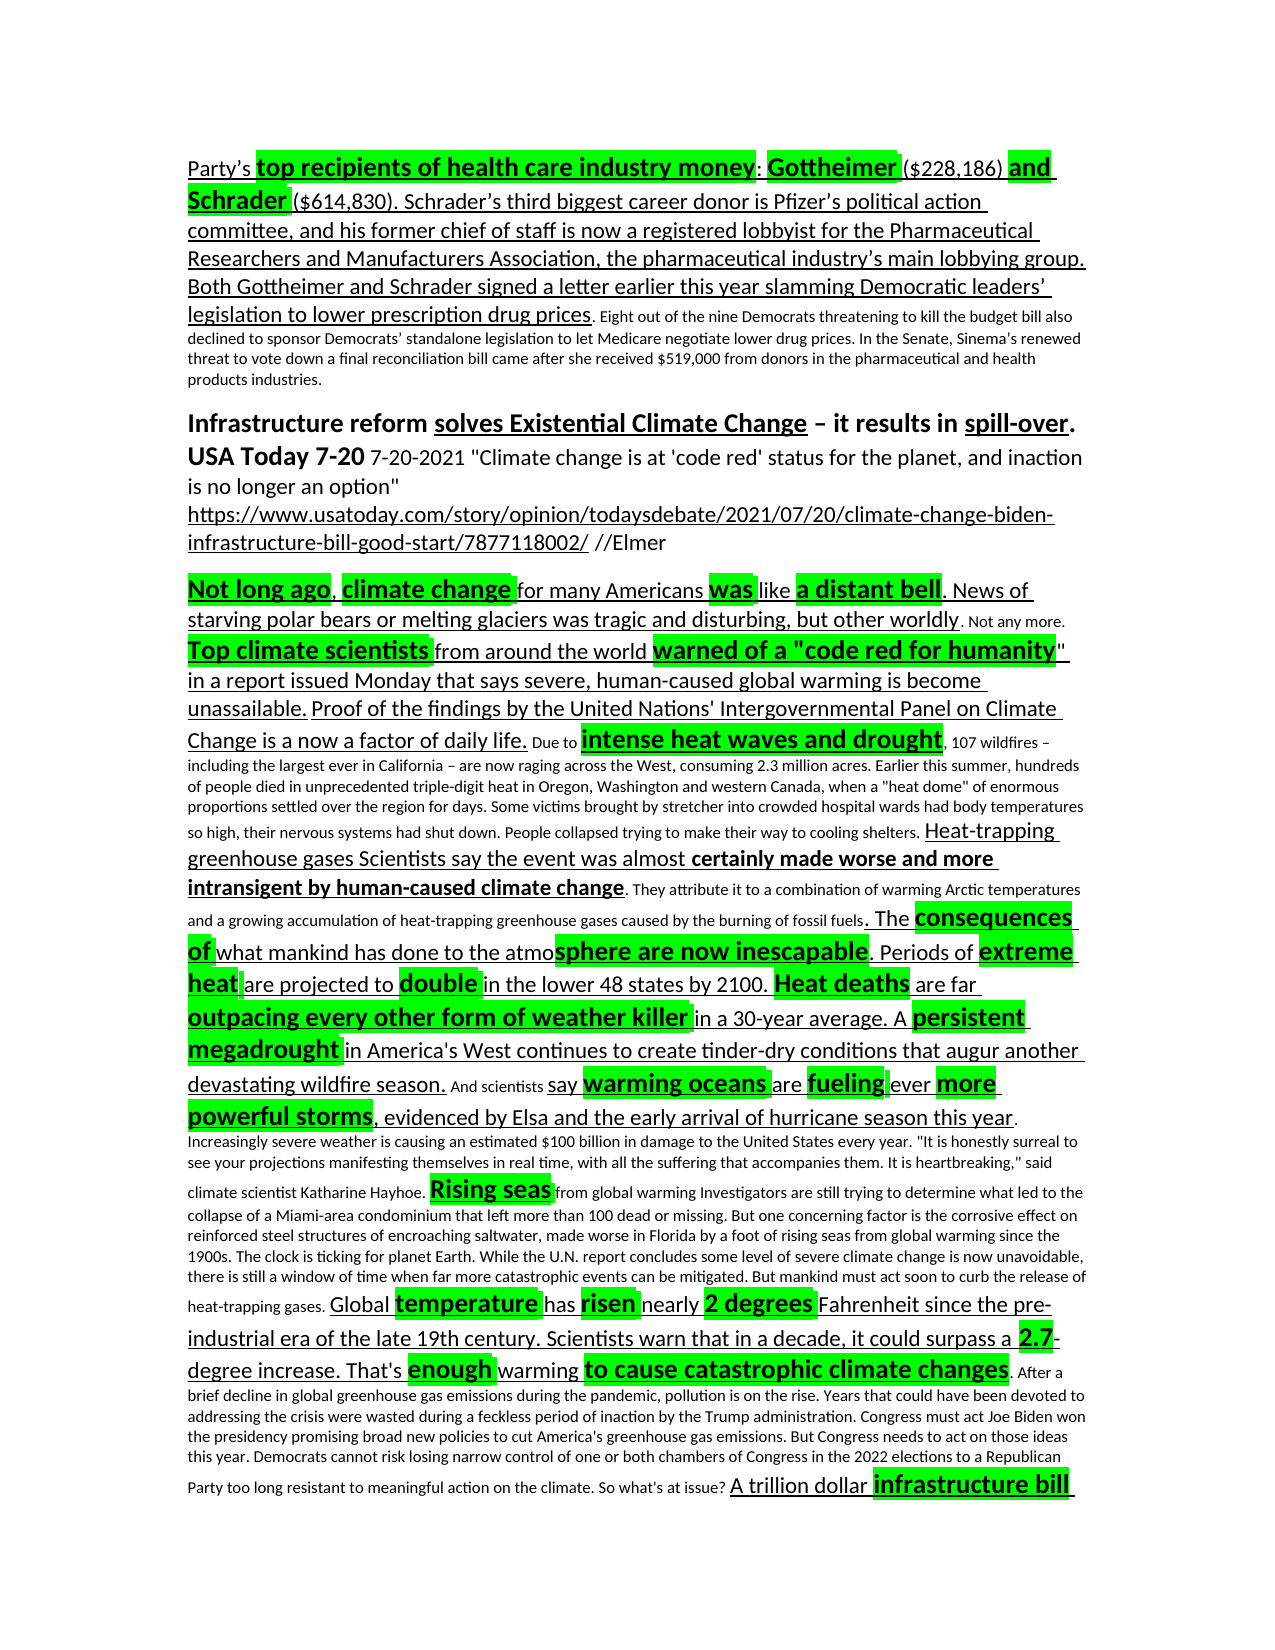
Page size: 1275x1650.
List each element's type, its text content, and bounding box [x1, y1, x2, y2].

text USA Today 7-20 7-20-2021 "Climate change is at 'code red' status for the planet, and inaction is no longer an option" https://www.usatoday.com/story/opinion/todaysdebate/2021/07/20/climate-change-biden-infrastructure-bill-good-start/7877118002/ //Elmer [187, 439, 1087, 556]
text Infrastructure reform solves Existential Climate Change – it results in spill-over. [187, 406, 1087, 439]
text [187, 150, 1087, 389]
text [187, 572, 1087, 1500]
